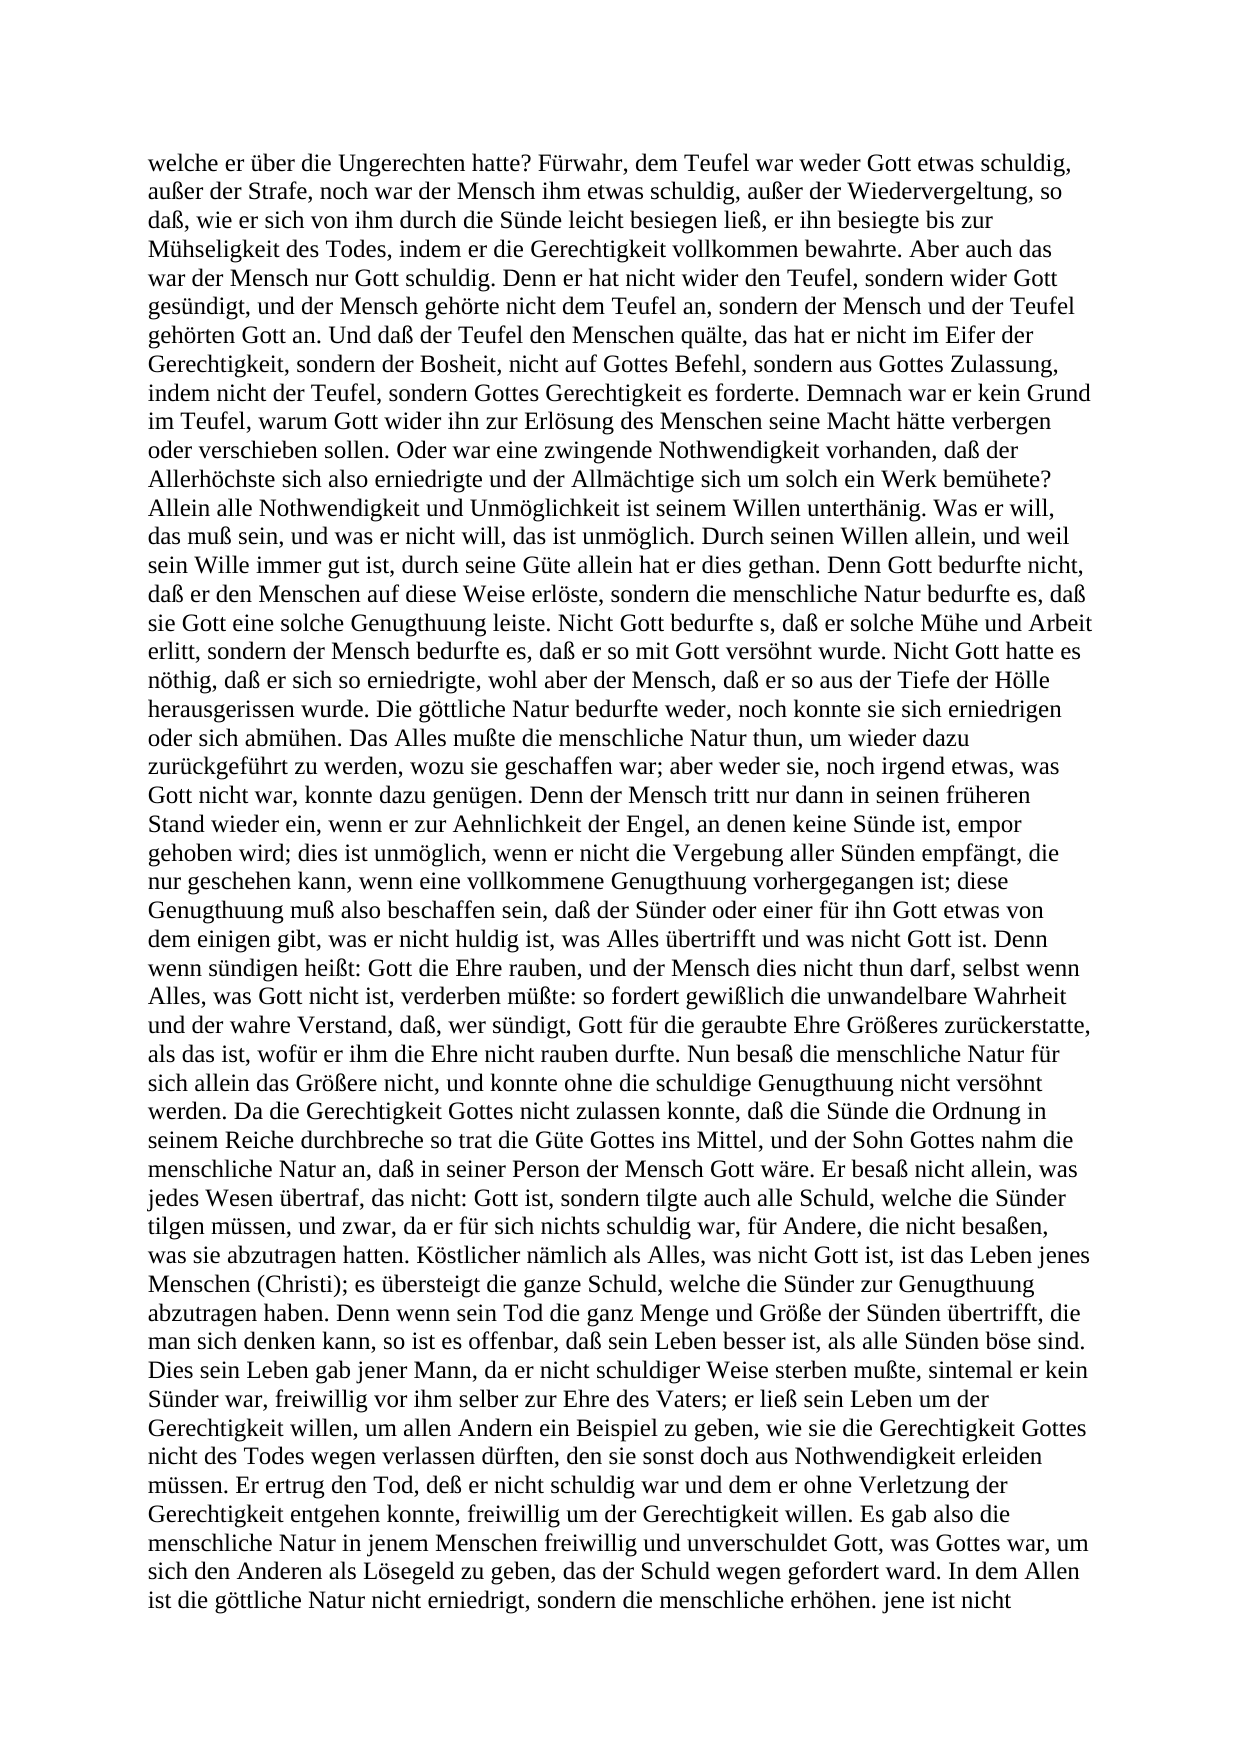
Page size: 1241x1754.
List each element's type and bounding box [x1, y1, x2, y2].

text [148, 148, 1093, 1614]
